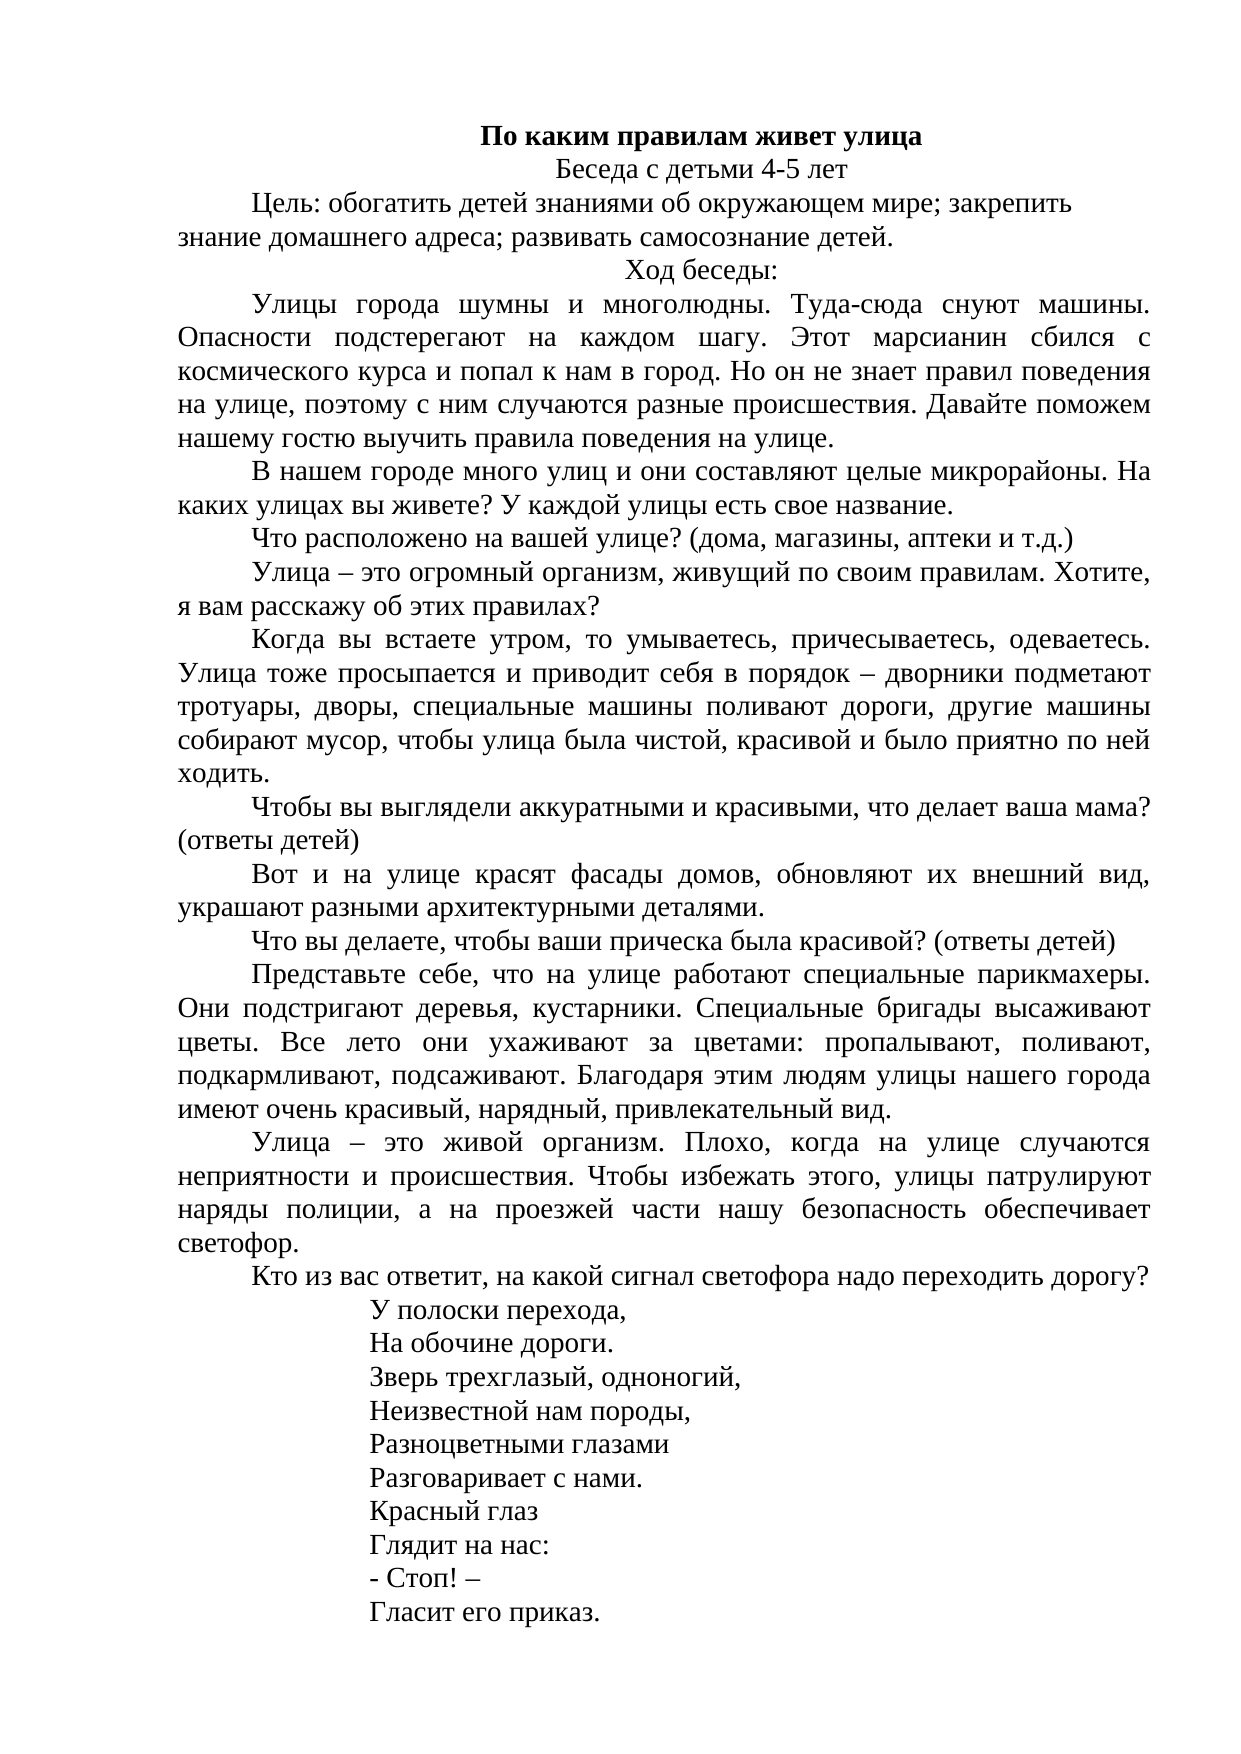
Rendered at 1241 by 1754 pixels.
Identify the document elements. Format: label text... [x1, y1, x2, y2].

text Неизвестной нам породы, [177, 1393, 1152, 1426]
text В нашем городе много улиц и они составляют целые микрорайоны. На каких улицах вы живете? У каждой улицы есть свое название. [177, 453, 1152, 521]
text Глядит на нас: [177, 1527, 1152, 1560]
text Ход беседы: [177, 252, 1152, 286]
text Разговаривает с нами. [177, 1460, 1152, 1493]
text Улица – это живой организм. Плохо, когда на улице случаются неприятности и происшествия. Чтобы избежать этого, улицы патрулируют наряды полиции, а на проезжей части нашу безопасность обеспечивает светофор. [177, 1124, 1152, 1258]
text Разноцветными глазами [177, 1426, 1152, 1460]
text Представьте себе, что на улице работают специальные парикмахеры. Они подстригают деревья, кустарники. Специальные бригады высаживают цветы. Все лето они ухаживают за цветами: пропалывают, поливают, подкармливают, подсаживают. Благодаря этим людям улицы нашего города имеют очень красивый, нарядный, привлекательный вид. [177, 957, 1152, 1124]
text Беседа с детьми 4-5 лет [177, 152, 1152, 185]
text По каким правилам живет улица [177, 118, 1152, 152]
text Улица – это огромный организм, живущий по своим правилам. Хотите, я вам расскажу об этих правилах? [177, 554, 1152, 621]
text Когда вы встаете утром, то умываетесь, причесываетесь, одеваетесь. Улица тоже просыпается и приводит себя в порядок – дворники подметают тротуары, дворы, специальные машины поливают дороги, другие машины собирают мусор, чтобы улица была чистой, красивой и было приятно по ней ходить. [177, 621, 1152, 789]
text Красный глаз [177, 1493, 1152, 1527]
text У полоски перехода, [177, 1292, 1152, 1326]
text Цель: обогатить детей знаниями об окружающем мире; закрепить знание домашнего адреса; развивать самосознание детей. [177, 185, 1152, 252]
text Чтобы вы выглядели аккуратными и красивыми, что делает ваша мама? (ответы детей) [177, 789, 1152, 856]
text Что расположено на вашей улице? (дома, магазины, аптеки и т.д.) [177, 521, 1152, 554]
text Улицы города шумны и многолюдны. Туда-сюда снуют машины. Опасности подстерегают на каждом шагу. Этот марсианин сбился с космического курса и попал к нам в город. Но он не знает правил поведения на улице, поэтому с ним случаются разные происшествия. Давайте поможем нашему гостю выучить правила поведения на улице. [177, 286, 1152, 453]
text Гласит его приказ. [177, 1594, 1152, 1627]
text Зверь трехглазый, одноногий, [177, 1359, 1152, 1393]
text Кто из вас ответит, на какой сигнал светофора надо переходить дорогу? [177, 1258, 1152, 1292]
text Что вы делаете, чтобы ваши прическа была красивой? (ответы детей) [177, 923, 1152, 957]
text Вот и на улице красят фасады домов, обновляют их внешний вид, украшают разными архитектурными деталями. [177, 856, 1152, 923]
text - Стоп! – [177, 1560, 1152, 1594]
text На обочине дороги. [177, 1326, 1152, 1359]
